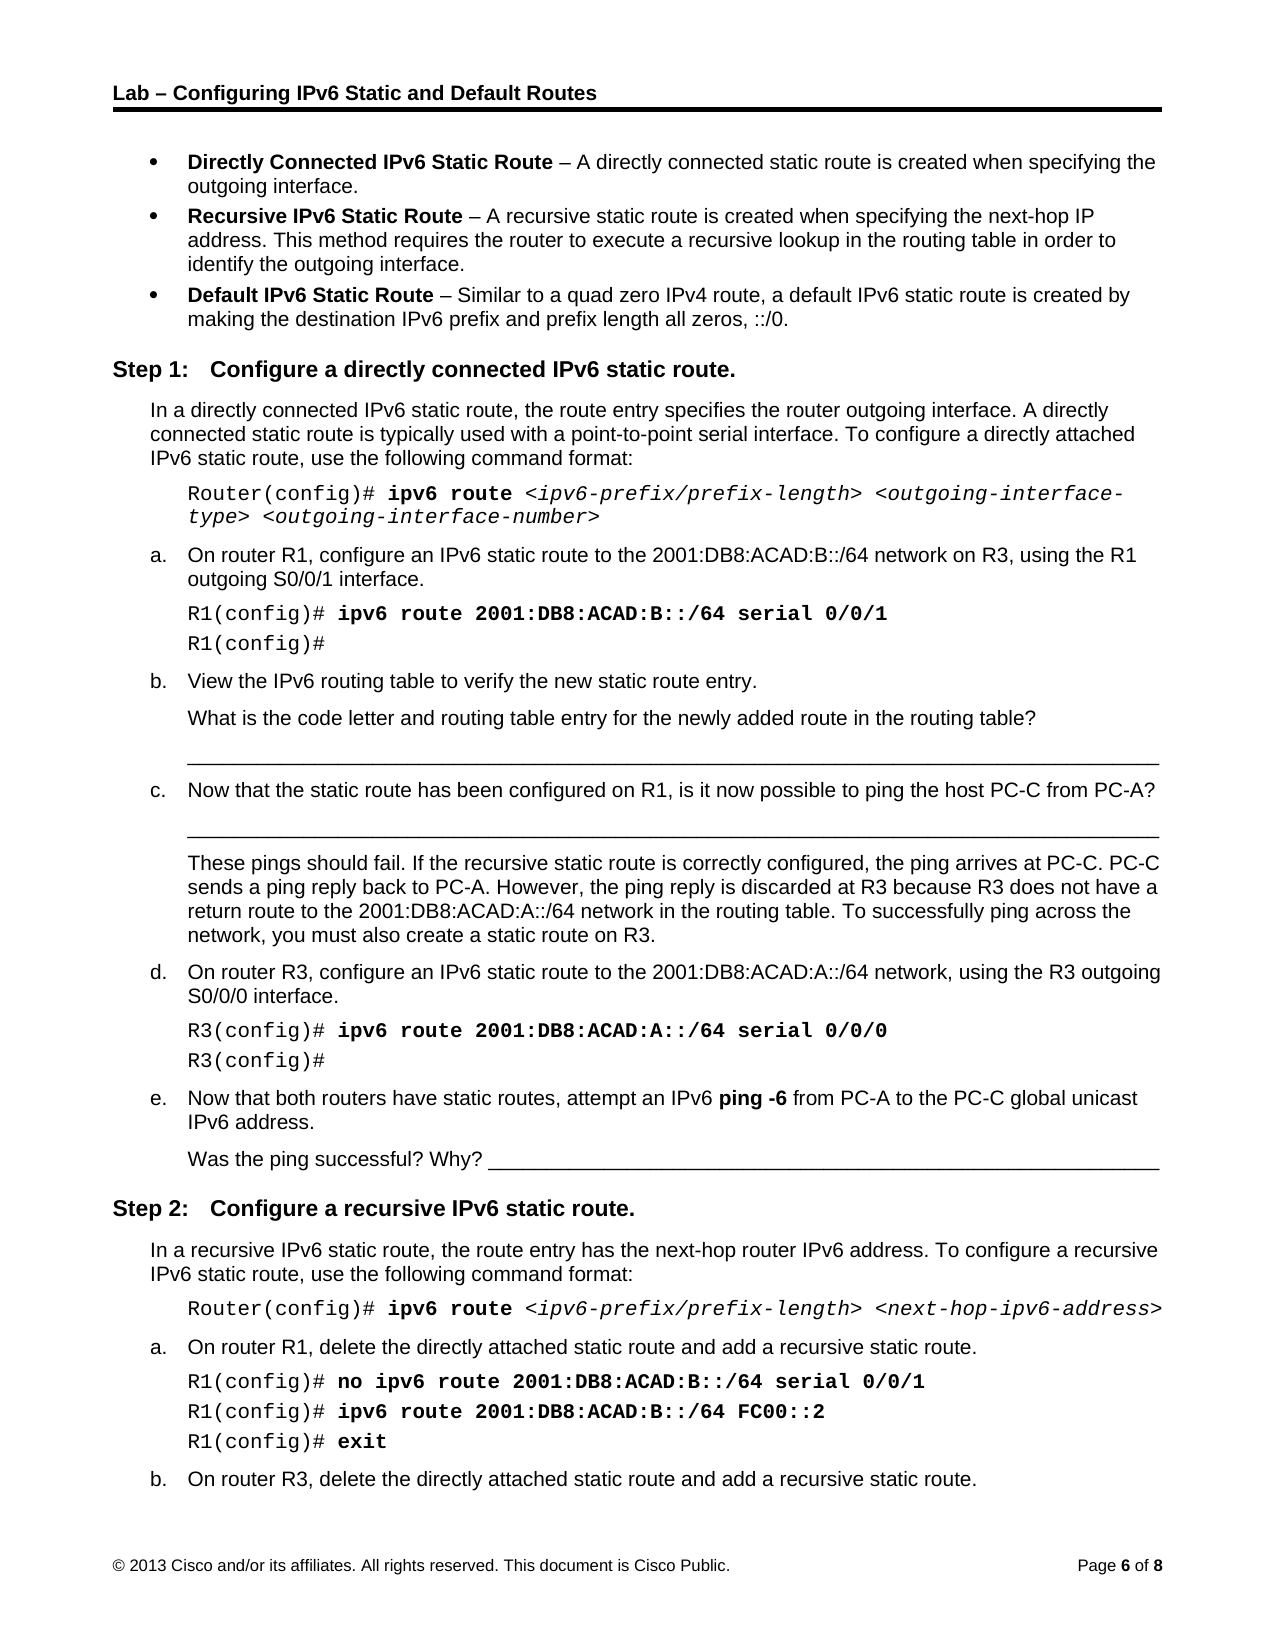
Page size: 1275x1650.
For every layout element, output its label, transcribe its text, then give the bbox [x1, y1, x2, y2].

text In a recursive IPv6 static route, the route entry has the next-hop router IPv6 address. To configure a recursive IPv6 static route, use the following command format: [150, 1238, 1162, 1286]
text Configure a recursive IPv6 static route. [112, 1195, 1162, 1222]
text Router(config)# ipv6 route <ipv6-prefix/prefix-length> <next-hop-ipv6-address> [187, 1298, 1162, 1322]
list Was the ping successful? Why? __________________________________________________________ [187, 1146, 1162, 1170]
text R1(config)# [187, 633, 1162, 656]
text R1(config)# exit [187, 1431, 1162, 1454]
text R3(config)# ipv6 route 2001:DB8:ACAD:A::/64 serial 0/0/0 [187, 1020, 1162, 1043]
text On router R1, configure an IPv6 static route to the 2001:DB8:ACAD:B::/64 network on R3, using the R1 outgoing S0/0/1 interface. [150, 542, 1162, 590]
text Directly Connected IPv6 Static Route – A directly connected static route is created when specifying the outgoing interface. [150, 150, 1162, 198]
text R1(config)# ipv6 route 2001:DB8:ACAD:B::/64 serial 0/0/1 [187, 603, 1162, 626]
list ____________________________________________________________________________________ [187, 815, 1162, 839]
text On router R3, delete the directly attached static route and add a recursive static route. [150, 1467, 1162, 1491]
text R3(config)# [187, 1050, 1162, 1073]
text In a directly connected IPv6 static route, the route entry specifies the router outgoing interface. A directly connected static route is typically used with a point-to-point serial interface. To configure a directly attached IPv6 static route, use the following command format: [150, 398, 1162, 470]
text What is the code letter and routing table entry for the newly added route in the routing table? [187, 705, 1162, 729]
text Recursive IPv6 Static Route – A recursive static route is created when specifying the next-hop IP address. This method requires the router to execute a recursive lookup in the routing table in order to identify the outgoing interface. [150, 204, 1162, 276]
text On router R3, configure an IPv6 static route to the 2001:DB8:ACAD:A::/64 network, using the R3 outgoing S0/0/0 interface. [150, 959, 1162, 1007]
text View the IPv6 routing table to verify the new static route entry. [150, 669, 1162, 693]
text Now that both routers have static routes, attempt an IPv6 ping -6 from PC-A to the PC-C global unicast IPv6 address. [150, 1086, 1162, 1134]
text ____________________________________________________________________________________ [187, 742, 1162, 766]
text R1(config)# no ipv6 route 2001:DB8:ACAD:B::/64 serial 0/0/1 [187, 1371, 1162, 1395]
text On router R1, delete the directly attached static route and add a recursive static route. [150, 1334, 1162, 1358]
text These pings should fail. If the recursive static route is correctly configured, the ping arrives at PC-C. PC-C sends a ping reply back to PC-A. However, the ping reply is discarded at R3 because R3 does not have a return route to the 2001:DB8:ACAD:A::/64 network in the routing table. To successfully ping across the network, you must also create a static route on R3. [187, 851, 1162, 947]
text R1(config)# ipv6 route 2001:DB8:ACAD:B::/64 FC00::2 [187, 1401, 1162, 1424]
text Now that the static route has been configured on R1, is it now possible to ping the host PC-C from PC-A? [150, 778, 1162, 802]
text Default IPv6 Static Route – Similar to a quad zero IPv4 route, a default IPv6 static route is created by making the destination IPv6 prefix and prefix length all zeros, ::/0. [150, 282, 1162, 331]
text Configure a directly connected IPv6 static route. [112, 356, 1162, 382]
text Router(config)# ipv6 route <ipv6-prefix/prefix-length> <outgoing-interface-type> <outgoing-interface-number> [187, 483, 1162, 530]
